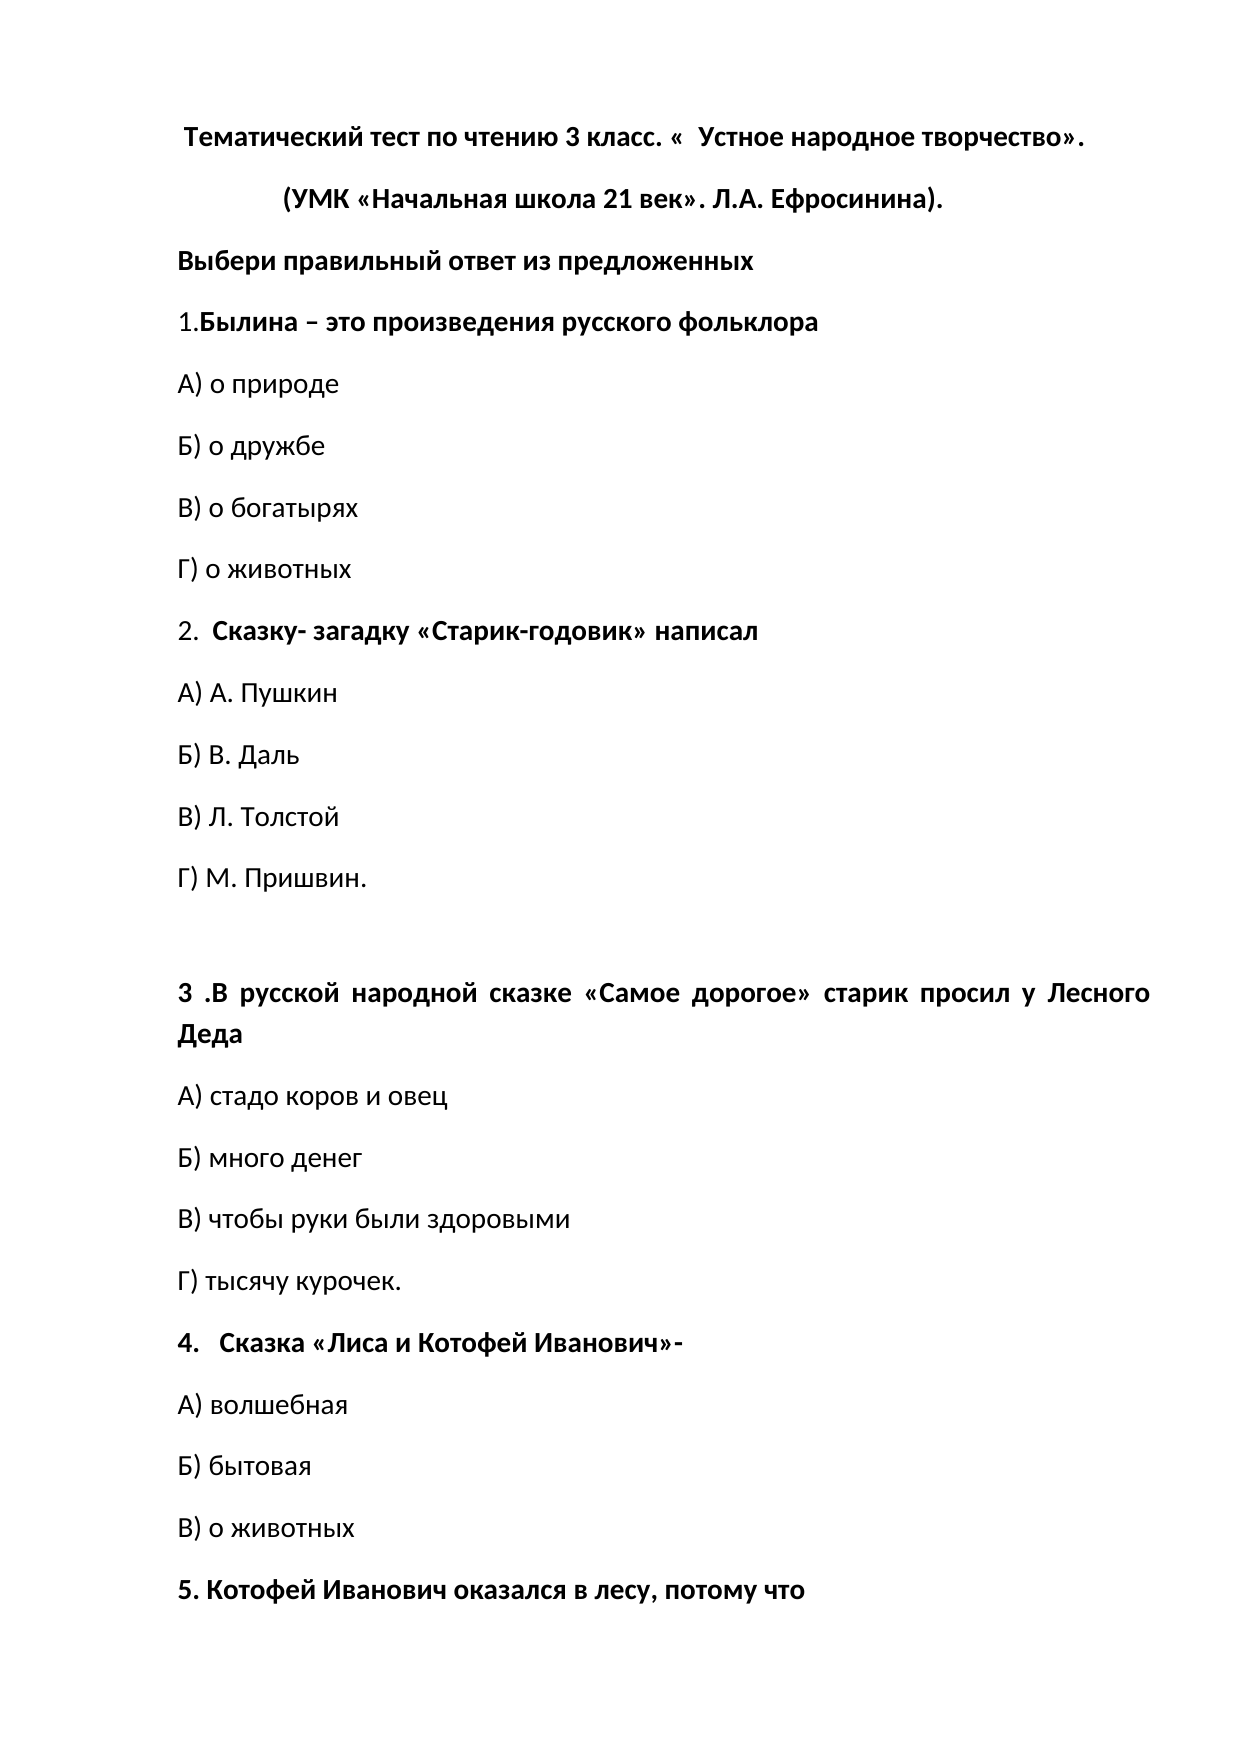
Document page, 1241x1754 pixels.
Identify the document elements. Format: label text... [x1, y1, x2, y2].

text Б) много денег [177, 1139, 1152, 1174]
text В) о богатырях [177, 489, 1152, 524]
text Б) о дружбе [177, 427, 1152, 463]
text 5. Котофей Иванович оказался в лесу, потому что [177, 1571, 1152, 1607]
text 4. Сказка «Лиса и Котофей Иванович»- [177, 1324, 1152, 1359]
text Г) о животных [177, 551, 1152, 586]
text 3 .В русской народной сказке «Самое дорогое» старик просил у Лесного Деда [177, 974, 1152, 1051]
text 1.Былина – это произведения русского фольклора [177, 303, 1152, 339]
text Выбери правильный ответ из предложенных [177, 242, 1152, 277]
text В) о животных [177, 1509, 1152, 1545]
text А) А. Пушкин [177, 674, 1152, 710]
text Г) М. Пришвин. [177, 859, 1152, 895]
text А) стадо коров и овец [177, 1077, 1152, 1112]
text А) о природе [177, 365, 1152, 401]
text В) Л. Толстой [177, 798, 1152, 833]
text (УМК «Начальная школа 21 век». Л.А. Ефросинина). [177, 180, 1152, 216]
text Тематический тест по чтению 3 класс. « Устное народное творчество». [177, 118, 1152, 154]
text А) волшебная [177, 1386, 1152, 1421]
text В) чтобы руки были здоровыми [177, 1200, 1152, 1236]
text Г) тысячу курочек. [177, 1262, 1152, 1298]
text Б) бытовая [177, 1447, 1152, 1483]
text Б) В. Даль [177, 736, 1152, 771]
text 2. Сказку- загадку «Старик-годовик» написал [177, 612, 1152, 648]
